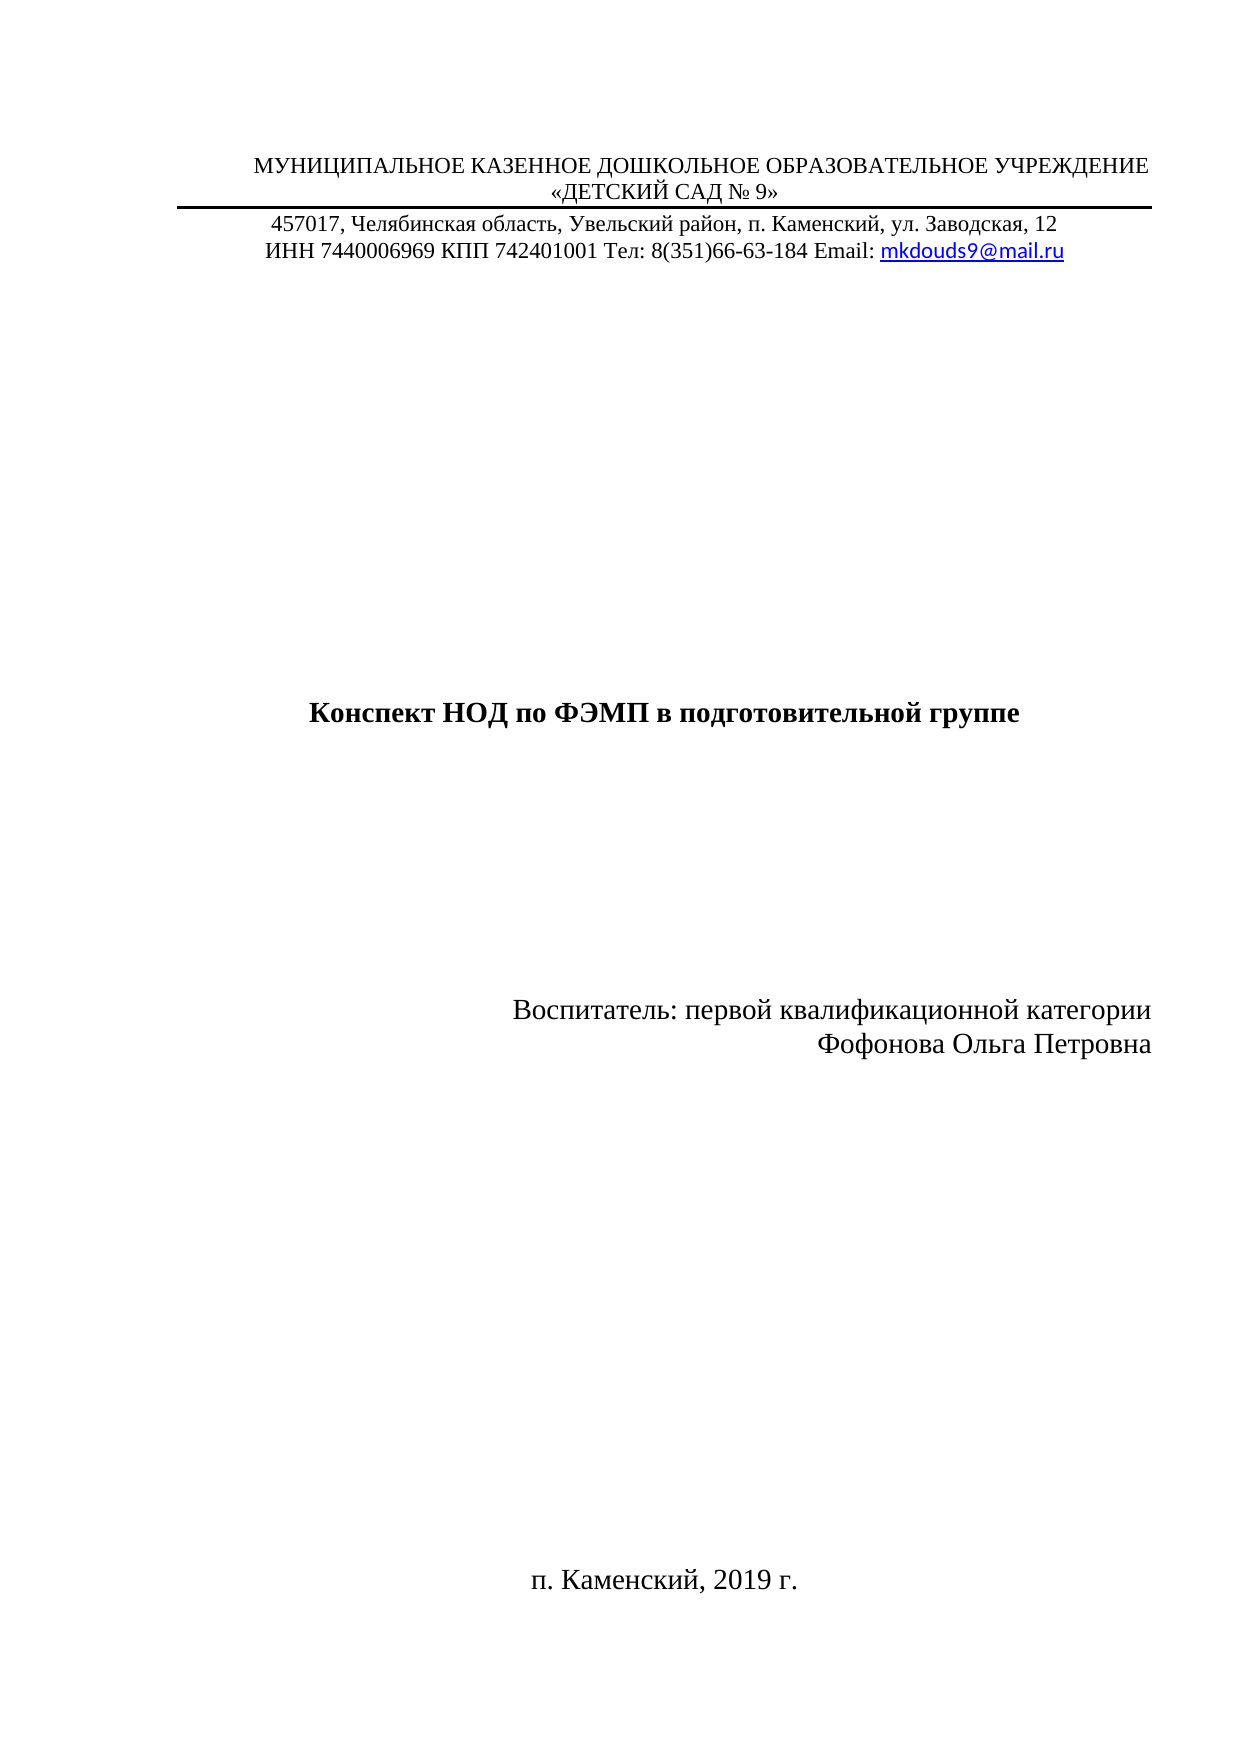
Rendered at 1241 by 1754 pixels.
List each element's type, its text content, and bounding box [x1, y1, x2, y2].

text п. Каменский, 2019 г. [177, 1562, 1152, 1596]
text Конспект НОД по ФЭМП в подготовительной группе [177, 695, 1152, 729]
text 457017, Челябинская область, Увельский район, п. Каменский, ул. Заводская, 12 [177, 209, 1152, 236]
text Воспитатель: первой квалификационной категории [177, 992, 1152, 1026]
text МУНИЦИПАЛЬНОЕ КАЗЕННОЕ ДОШКОЛЬНОЕ ОБРАЗОВАТЕЛЬНОЕ УЧРЕЖДЕНИЕ «ДЕТСКИЙ САД № 9» [177, 152, 1152, 206]
text ИНН 7440006969 КПП 742401001 Тел: 8(351)66-63-184 Email: mkdouds9@mail.ru [177, 236, 1152, 264]
text Фофонова Ольга Петровна [177, 1026, 1152, 1059]
